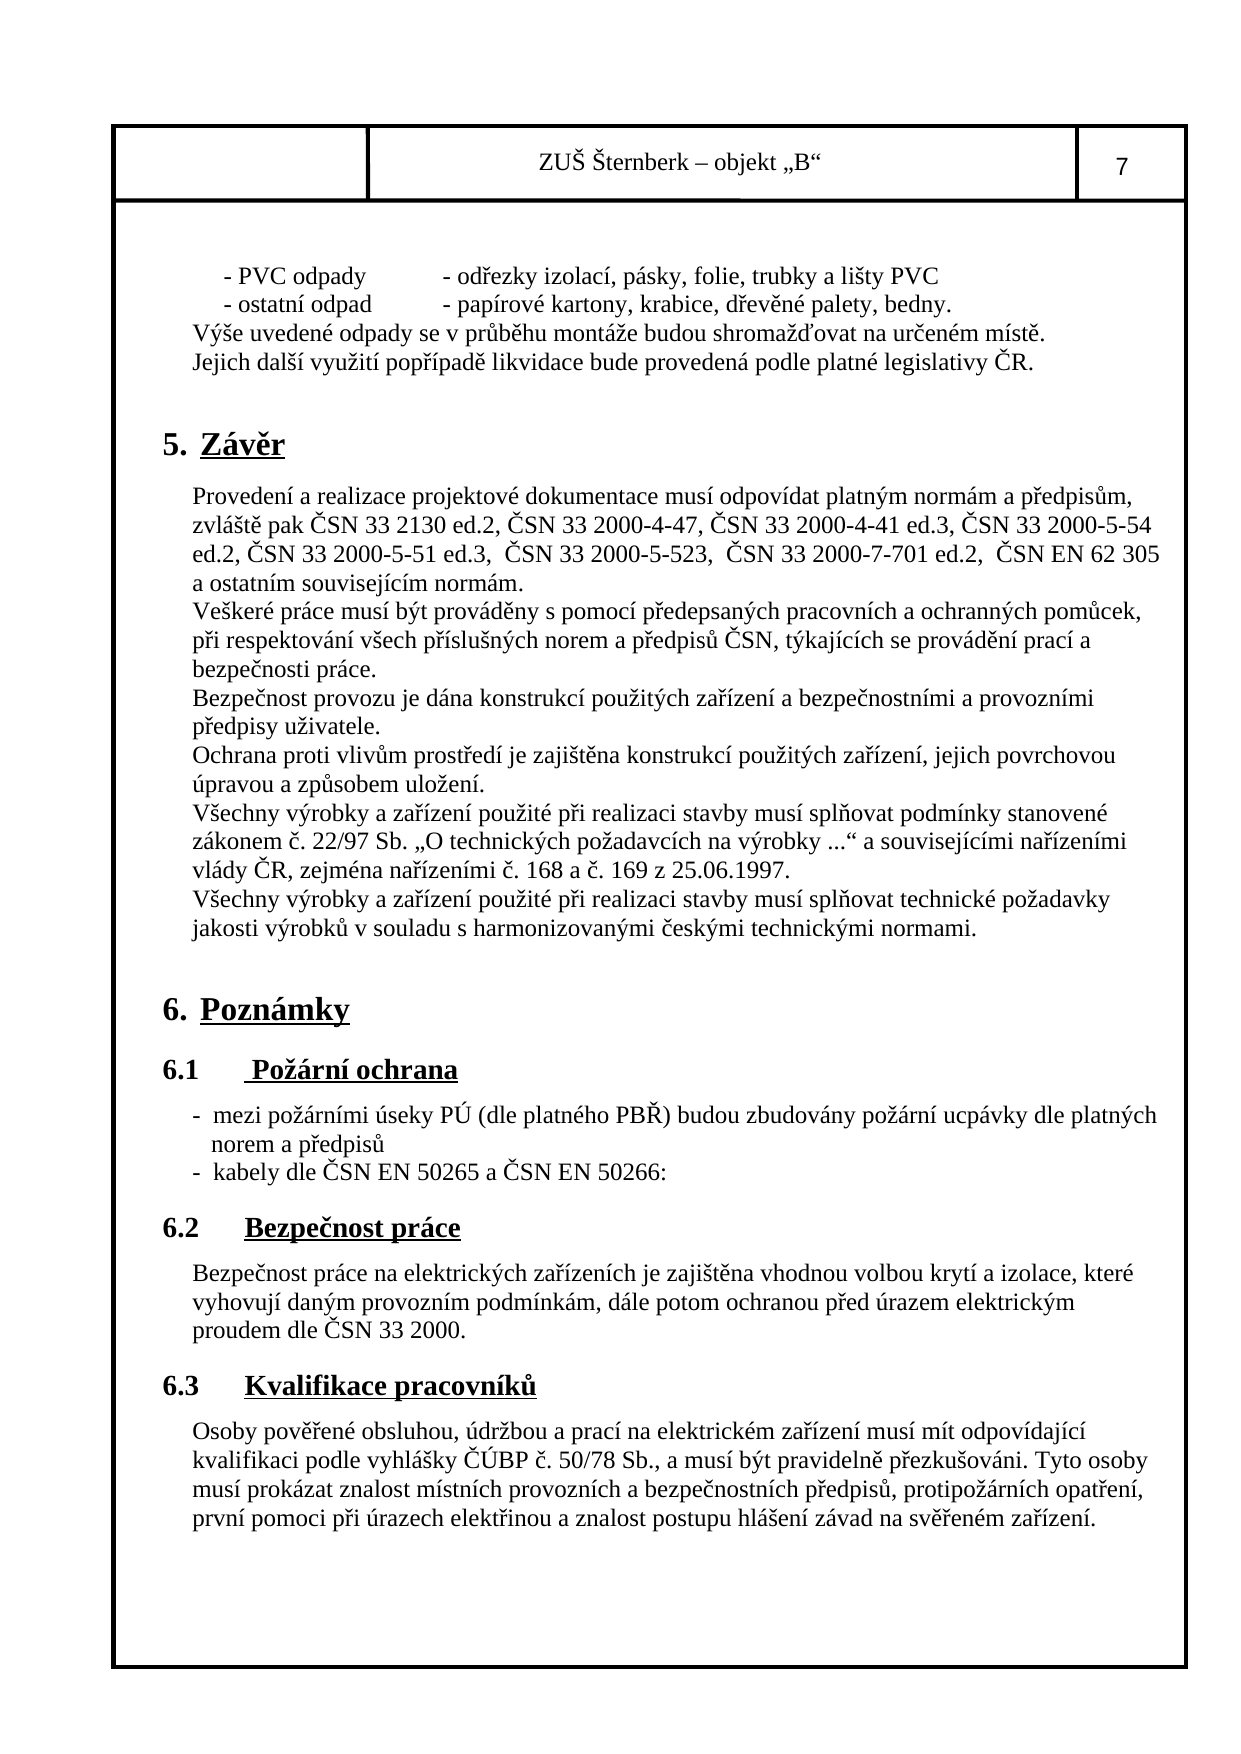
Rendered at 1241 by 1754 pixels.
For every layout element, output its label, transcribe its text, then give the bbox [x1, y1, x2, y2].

text Osoby pověřené obsluhou, údržbou a prací na elektrickém zařízení musí mít odpovídající kvalifikaci podle vyhlášky ČÚBP č. 50/78 Sb., a musí být pravidelně přezkušováni. Tyto osoby musí prokázat znalost místních provozních a bezpečnostních předpisů, protipožárních opatření, první pomoci při úrazech elektřinou a znalost postupu hlášení závad na svěřeném zařízení. [192, 1416, 1166, 1531]
text Všechny výrobky a zařízení použité při realizaci stavby musí splňovat technické požadavky jakosti výrobků v souladu s harmonizovanými českými technickými normami. [192, 884, 1166, 941]
list Poznámky [162, 989, 1166, 1028]
list Požární ochrana [162, 1052, 1166, 1086]
list Závěr [162, 424, 1166, 462]
text - kabely dle ČSN EN 50265 a ČSN EN 50266: [192, 1157, 1166, 1186]
text norem a předpisů [192, 1129, 1166, 1157]
text Ochrana proti vlivům prostředí je zajištěna konstrukcí použitých zařízení, jejich povrchovou úpravou a způsobem uložení. [192, 740, 1166, 798]
text Výše uvedené odpady se v průběhu montáže budou shromažďovat na určeném místě. [192, 318, 1166, 347]
list Kvalifikace pracovníků [162, 1368, 1166, 1402]
text Provedení a realizace projektové dokumentace musí odpovídat platným normám a předpisům, zvláště pak ČSN 33 2130 ed.2, ČSN 33 2000-4-47, ČSN 33 2000-4-41 ed.3, ČSN 33 2000-5-54 ed.2, ČSN 33 2000-5-51 ed.3, ČSN 33 2000-5-523, ČSN 33 2000-7-701 ed.2, ČSN EN 62 305 a ostatním souvisejícím normám. [192, 481, 1166, 596]
text Bezpečnost provozu je dána konstrukcí použitých zařízení a bezpečnostními a provozními předpisy uživatele. [192, 683, 1166, 740]
list Bezpečnost práce na elektrických zařízeních je zajištěna vhodnou volbou krytí a izolace, které vyhovují daným provozním podmínkám, dále potom ochranou před úrazem elektrickým proudem dle ČSN 33 2000. [192, 1258, 1166, 1344]
text Jejich další využití popřípadě likvidace bude provedená podle platné legislativy ČR. [192, 347, 1167, 376]
list Bezpečnost práce [162, 1210, 1166, 1244]
text Veškeré práce musí být prováděny s pomocí předepsaných pracovních a ochranných pomůcek, při respektování všech příslušných norem a předpisů ČSN, týkajících se provádění prací a bezpečnosti práce. [192, 596, 1166, 683]
text - mezi požárními úseky PÚ (dle platného PBŘ) budou zbudovány požární ucpávky dle platných [192, 1100, 1166, 1129]
text - ostatní odpad - papírové kartony, krabice, dřevěné palety, bedny. [192, 289, 1166, 318]
text - PVC odpady - odřezky izolací, pásky, folie, trubky a lišty PVC [192, 261, 1166, 289]
text Všechny výrobky a zařízení použité při realizaci stavby musí splňovat podmínky stanovené zákonem č. 22/97 Sb. „O technických požadavcích na výrobky ...“ a souvisejícími nařízeními vlády ČR, zejména nařízeními č. 168 a č. 169 z 25.06.1997. [192, 798, 1166, 884]
